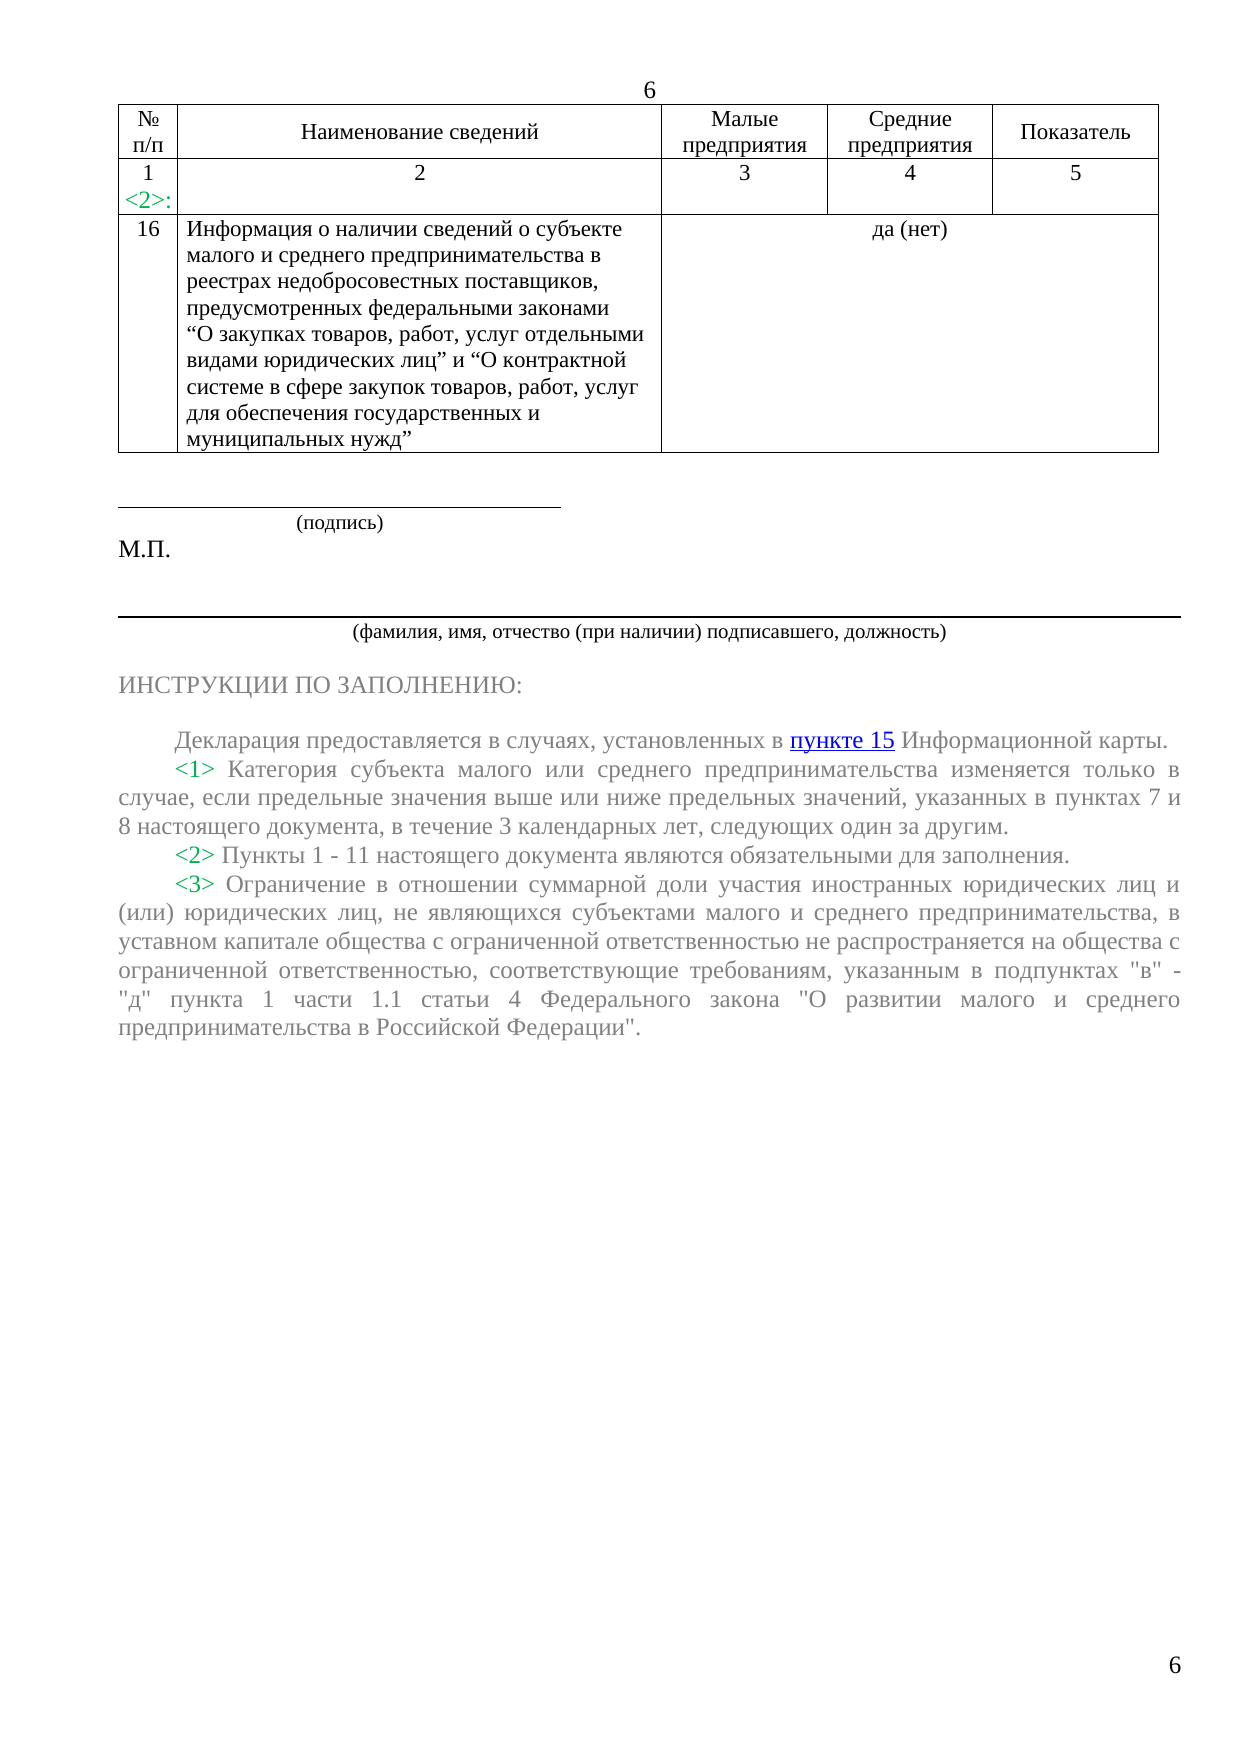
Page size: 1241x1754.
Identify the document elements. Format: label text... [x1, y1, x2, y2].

text ИНСТРУКЦИИ ПО ЗАПОЛНЕНИЮ: [118, 670, 1181, 699]
text М.П. [118, 534, 1181, 563]
table_header Средние предприятия [828, 105, 992, 157]
table_cell 2 [178, 159, 661, 214]
text <2> Пункты 1 - 11 настоящего документа являются обязательными для заполнения. [118, 840, 1181, 869]
table_cell да (нет) [662, 215, 1158, 452]
table_cell 16 [119, 215, 177, 452]
table_cell 3 [662, 159, 827, 214]
table_cell Информация о наличии сведений о субъекте малого и среднего предпринимательства в реестрах недобросовестных поставщиков, предусмотренных федеральными законами “О закупках товаров, работ, услуг отдельными видами юридических лиц” и “О контрактной системе в сфере закупок товаров, работ, услуг для обеспечения государственных и муниципальных нужд” [178, 215, 661, 452]
text Декларация предоставляется в случаях, установленных в пункте 15 Информационной карты. [118, 725, 1181, 754]
text (фамилия, имя, отчество (при наличии) подписавшего, должность) [118, 618, 1181, 643]
table_header Показатель [993, 105, 1158, 157]
text <3> Ограничение в отношении суммарной доли участия иностранных юридических лиц и (или) юридических лиц, не являющихся субъектами малого и среднего предпринимательства, в уставном капитале общества с ограниченной ответственностью не распространяется на общества с ограниченной ответственностью, соответствующие требованиям, указанным в подпунктах "в" - "д" пункта 1 части 1.1 статьи 4 Федерального закона "О развитии малого и среднего предпринимательства в Российской Федерации". [118, 869, 1181, 1041]
table_cell 4 [828, 159, 992, 214]
table_header Наименование сведений [178, 105, 661, 157]
text <1> Категория субъекта малого или среднего предпринимательства изменяется только в случае, если предельные значения выше или ниже предельных значений, указанных в пунктах 7 и 8 настоящего документа, в течение 3 календарных лет, следующих один за другим. [118, 754, 1181, 840]
table_header Малые предприятия [662, 105, 827, 157]
table_cell 1 <2>: [119, 159, 177, 214]
table_header № п/п [119, 105, 177, 157]
table_cell 5 [993, 159, 1158, 214]
text (подпись) [118, 508, 561, 534]
